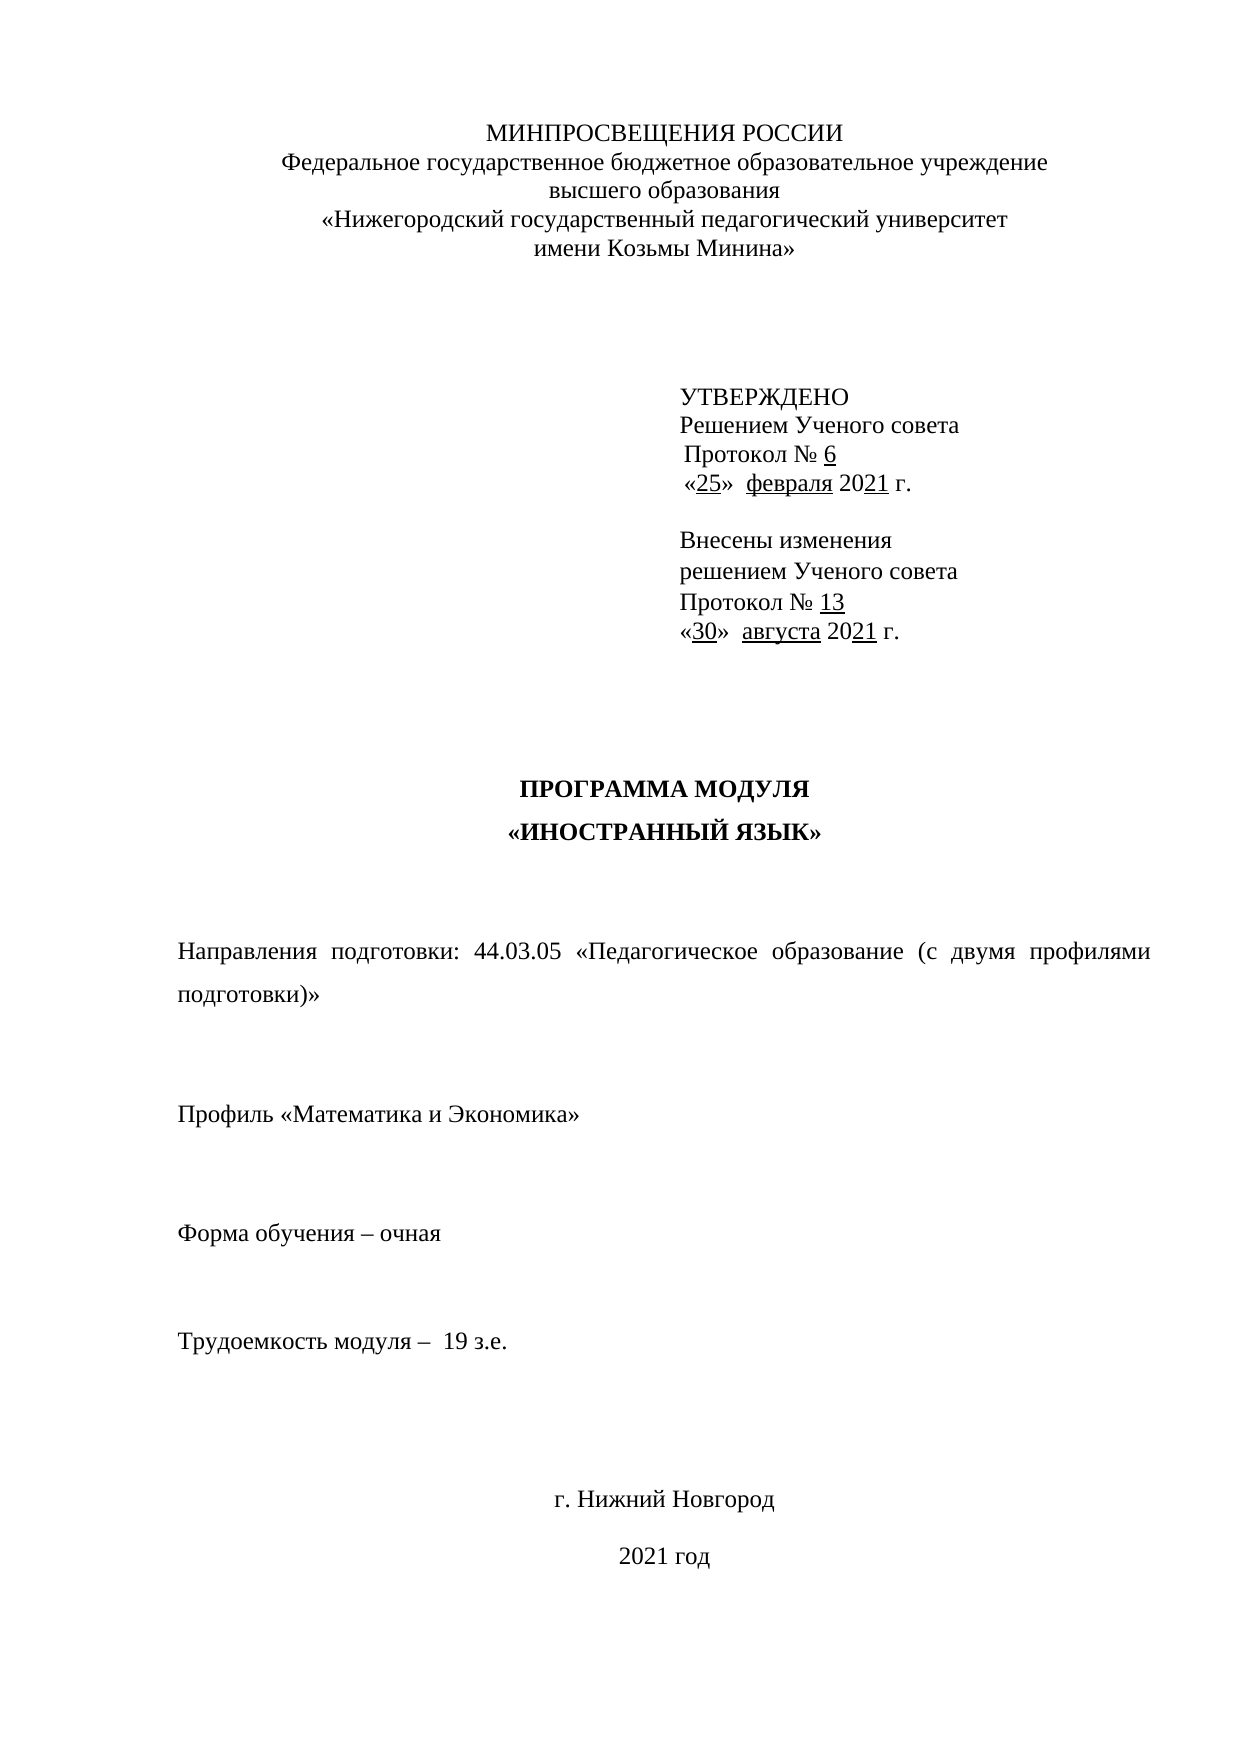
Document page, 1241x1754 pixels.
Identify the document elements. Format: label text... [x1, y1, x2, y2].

text «Нижегородский государственный педагогический университет [177, 204, 1152, 233]
text Решением Ученого совета [679, 410, 1152, 439]
text «25» февраля 2021 г. [177, 468, 1152, 497]
text Протокол № 6 [177, 439, 1152, 468]
text 2021 год [177, 1541, 1152, 1570]
text Внесены изменения [679, 525, 1152, 554]
text Форма обучения – очная [177, 1218, 1152, 1247]
text МИНПРОСВЕЩЕНИЯ РОССИИ [177, 118, 1152, 147]
text «30» августа 2021 г. [532, 616, 1152, 645]
text решением Ученого совета [679, 556, 1152, 585]
text Федеральное государственное бюджетное образовательное учреждение [177, 147, 1152, 176]
text Трудоемкость модуля – 19 з.е. [177, 1326, 1152, 1354]
text «ИНОСТРАННЫЙ ЯЗЫК» [177, 817, 1152, 846]
text Протокол № 13 [532, 587, 1152, 616]
text высшего образования [177, 176, 1152, 204]
text г. Нижний Новгород [177, 1484, 1152, 1513]
text имени Козьмы Минина» [177, 233, 1152, 262]
text Профиль «Математика и Экономика» [177, 1099, 1152, 1127]
text Направления подготовки: 44.03.05 «Педагогическое образование (с двумя профилями подготовки)» [177, 936, 1152, 1008]
text программа модуля [177, 774, 1152, 803]
text УТВЕРЖДЕНО [679, 382, 1152, 410]
